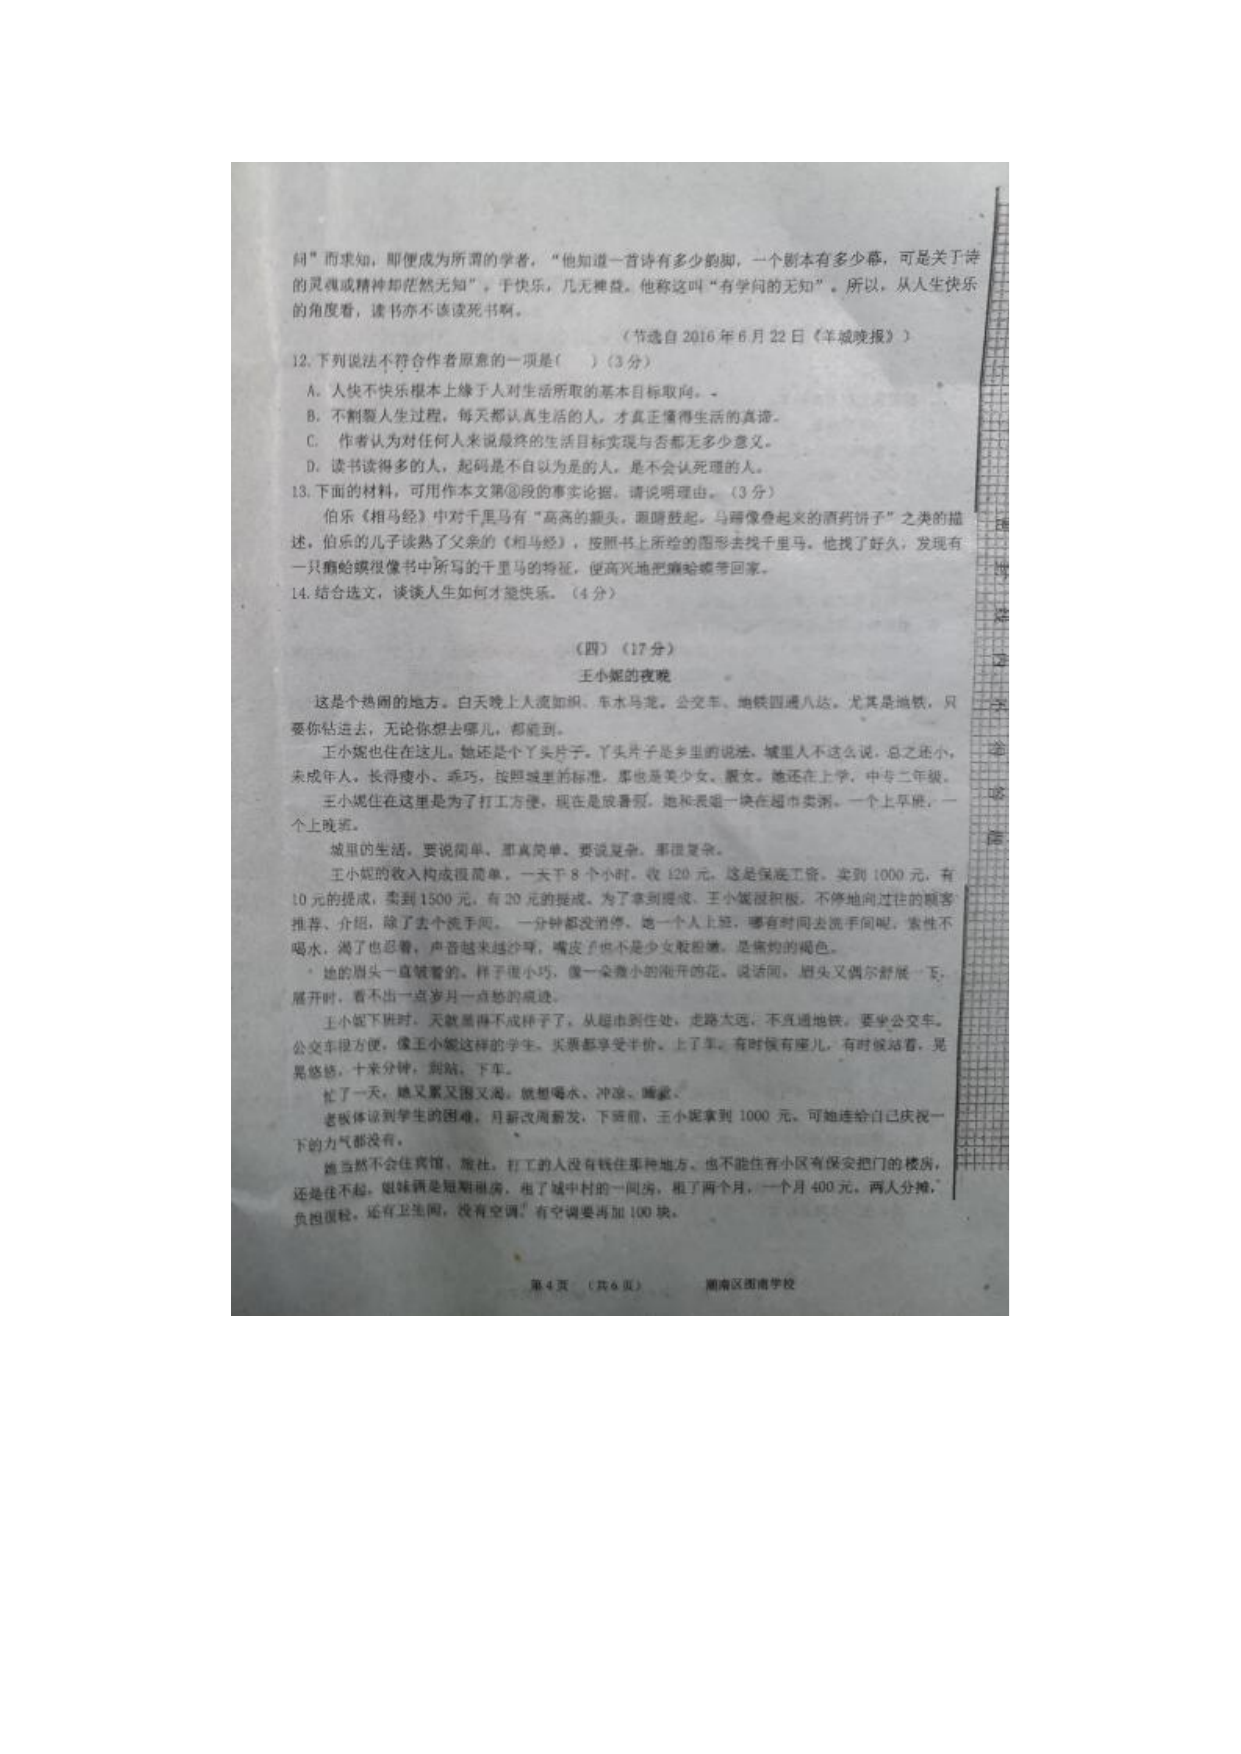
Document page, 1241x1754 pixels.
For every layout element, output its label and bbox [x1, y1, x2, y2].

picture [231, 162, 1010, 1316]
